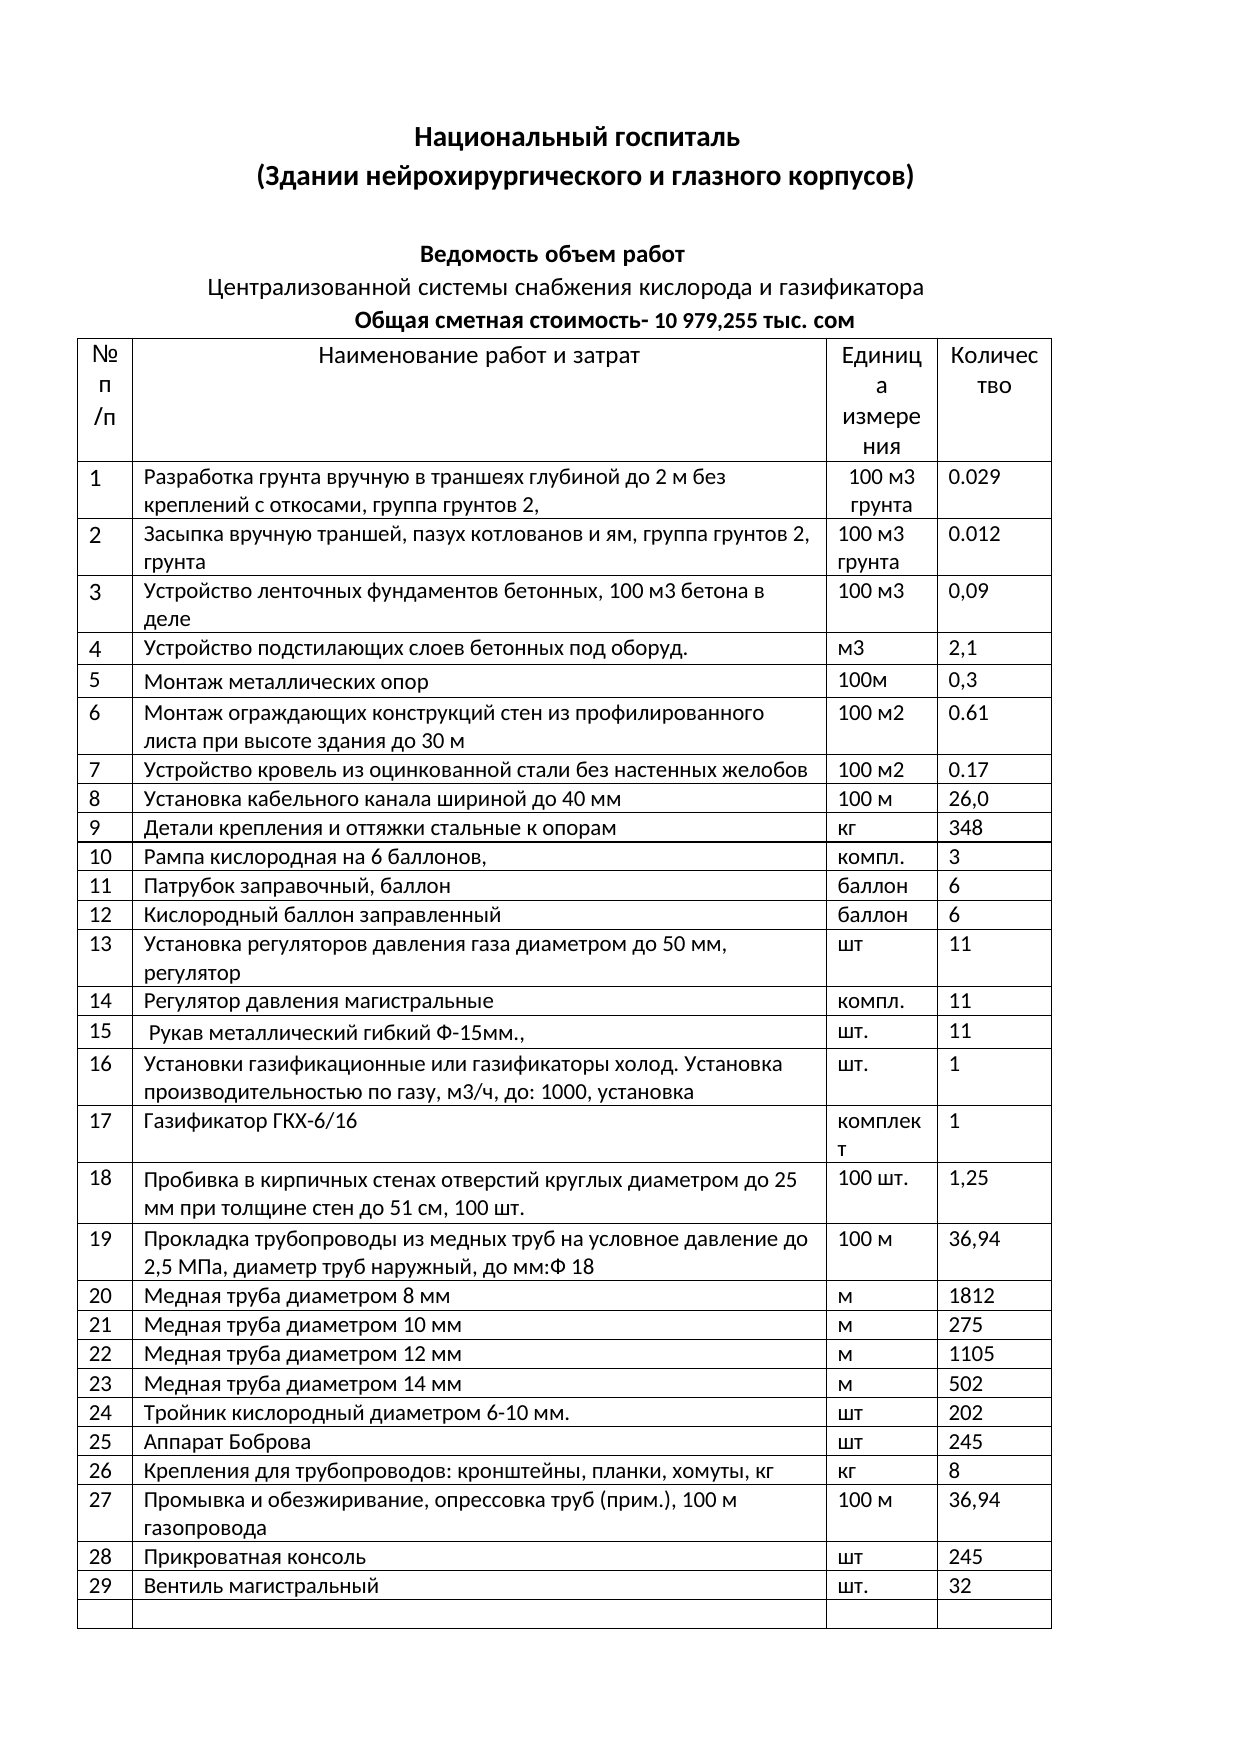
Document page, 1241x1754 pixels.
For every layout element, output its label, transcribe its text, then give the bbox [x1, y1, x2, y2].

table_cell 29 [78, 1571, 132, 1599]
table_cell 17 [78, 1106, 132, 1162]
table_cell шт [827, 1427, 937, 1455]
table_cell 8 [78, 784, 132, 812]
table_cell 1812 [938, 1281, 1051, 1309]
table_cell м [827, 1340, 937, 1368]
table_cell Рампа кислородная на 6 баллонов, [133, 843, 826, 870]
table_cell 27 [78, 1485, 132, 1541]
table_cell 11 [78, 871, 132, 899]
table_cell 22 [78, 1340, 132, 1368]
table_cell 100 м3 грунта [827, 462, 937, 518]
table_cell 1 [938, 1049, 1051, 1105]
table_cell 3 [938, 843, 1051, 870]
table_cell 275 [938, 1311, 1051, 1338]
table_cell 32 [938, 1571, 1051, 1599]
table_cell 100 м [827, 1224, 937, 1280]
table_cell шт [827, 930, 937, 986]
table_cell 26,0 [938, 784, 1051, 812]
table_cell 245 [938, 1542, 1051, 1570]
text Национальный госпиталь [177, 118, 1152, 154]
table_cell 6 [78, 698, 132, 754]
table_cell 28 [78, 1542, 132, 1570]
table_cell баллон [827, 901, 937, 928]
table_cell [133, 1600, 826, 1628]
table_cell 100 м [827, 1485, 937, 1541]
table_cell Детали крепления и оттяжки стальные к опорам [133, 813, 826, 841]
table_cell 3 [78, 576, 132, 632]
table_cell 202 [938, 1398, 1051, 1426]
table_cell шт. [827, 1049, 937, 1105]
table_cell [938, 1600, 1051, 1628]
table_cell 14 [78, 987, 132, 1015]
table_cell 100 м [827, 784, 937, 812]
table_cell 100 м2 [827, 755, 937, 783]
text Общая сметная стоимость- 10 979,255 тыс. сом [88, 305, 1152, 335]
table_cell Установка регуляторов давления газа диаметром до 50 мм, регулятор [133, 930, 826, 986]
table_cell 21 [78, 1311, 132, 1338]
table_cell комплект [827, 1106, 937, 1162]
table_cell 15 [78, 1016, 132, 1048]
table_cell Прикроватная консоль [133, 1542, 826, 1570]
table_cell 4 [78, 633, 132, 664]
table_cell Установки газификационные или газификаторы холод. Установка производительностью по газу, м3/ч, до: 1000, установка [133, 1049, 826, 1105]
table_cell м [827, 1281, 937, 1309]
table_cell м [827, 1369, 937, 1397]
table_cell 10 [78, 843, 132, 870]
table_cell 26 [78, 1456, 132, 1484]
table_cell Рукав металлический гибкий Ф-15мм., [133, 1016, 826, 1048]
table_cell [78, 1600, 132, 1628]
table_cell 36,94 [938, 1224, 1051, 1280]
table_cell 6 [938, 901, 1051, 928]
table_cell 7 [78, 755, 132, 783]
table_cell 0.17 [938, 755, 1051, 783]
table_cell 0.012 [938, 519, 1051, 575]
table_cell [827, 1600, 937, 1628]
table_cell 11 [938, 930, 1051, 986]
table_cell 6 [938, 871, 1051, 899]
table_cell 12 [78, 901, 132, 928]
table_cell 0.61 [938, 698, 1051, 754]
table_cell компл. [827, 843, 937, 870]
table_cell 2,1 [938, 633, 1051, 664]
table_cell 245 [938, 1427, 1051, 1455]
table_cell 24 [78, 1398, 132, 1426]
table_cell 100 шт. [827, 1163, 937, 1223]
table_cell 100 м3 грунта [827, 519, 937, 575]
table_cell Газификатор ГКХ-6/16 [133, 1106, 826, 1162]
table_cell 1 [78, 462, 132, 518]
table_cell Промывка и обезжиривание, опрессовка труб (прим.), 100 м газопровода [133, 1485, 826, 1541]
table_cell м3 [827, 633, 937, 664]
table_cell Медная труба диаметром 8 мм [133, 1281, 826, 1309]
table_cell 11 [938, 987, 1051, 1015]
table_cell Медная труба диаметром 12 мм [133, 1340, 826, 1368]
table_cell 36,94 [938, 1485, 1051, 1541]
table_cell 348 [938, 813, 1051, 841]
table_cell шт. [827, 1016, 937, 1048]
table_cell компл. [827, 987, 937, 1015]
table_cell 20 [78, 1281, 132, 1309]
table_cell кг [827, 813, 937, 841]
table_cell 1105 [938, 1340, 1051, 1368]
table_cell Вентиль магистральный [133, 1571, 826, 1599]
table_cell баллон [827, 871, 937, 899]
table_cell 502 [938, 1369, 1051, 1397]
table_cell Патрубок заправочный, баллон [133, 871, 826, 899]
table_header № п/п [78, 339, 132, 461]
table_cell Монтаж металлических опор [133, 665, 826, 697]
table_cell 0.029 [938, 462, 1051, 518]
table_cell Тройник кислородный диаметром 6-10 мм. [133, 1398, 826, 1426]
table_cell Установка кабельного канала шириной до 40 мм [133, 784, 826, 812]
table_cell 100 м3 [827, 576, 937, 632]
table_cell Монтаж ограждающих конструкций стен из профилированного листа при высоте здания до 30 м [133, 698, 826, 754]
table_cell 16 [78, 1049, 132, 1105]
table_cell 25 [78, 1427, 132, 1455]
table_cell Регулятор давления магистральные [133, 987, 826, 1015]
table_cell Засыпка вручную траншей, пазух котлованов и ям, группа грунтов 2, грунта [133, 519, 826, 575]
table_cell 13 [78, 930, 132, 986]
table_cell Пробивка в кирпичных стенах отверстий круглых диаметром до 25 мм при толщине стен до 51 см, 100 шт. [133, 1163, 826, 1223]
table_cell Медная труба диаметром 10 мм [133, 1311, 826, 1338]
table_cell Устройство подстилающих слоев бетонных под оборуд. [133, 633, 826, 664]
table_cell шт [827, 1398, 937, 1426]
table_cell 18 [78, 1163, 132, 1223]
table_cell 8 [938, 1456, 1051, 1484]
table_cell Устройство ленточных фундаментов бетонных, 100 м3 бетона в деле [133, 576, 826, 632]
table_cell 1,25 [938, 1163, 1051, 1223]
table_cell Разработка грунта вручную в траншеях глубиной до 2 м без креплений с откосами, группа грунтов 2, [133, 462, 826, 518]
table_cell шт. [827, 1571, 937, 1599]
text Ведомость объем работ [177, 238, 1152, 268]
table_cell Аппарат Боброва [133, 1427, 826, 1455]
table_cell Прокладка трубопроводы из медных труб на условное давление до 2,5 МПа, диаметр труб наружный, до мм:Ф 18 [133, 1224, 826, 1280]
table_cell Медная труба диаметром 14 мм [133, 1369, 826, 1397]
table_header Количество [938, 339, 1051, 461]
table_cell Устройство кровель из оцинкованной стали без настенных желобов [133, 755, 826, 783]
table_cell Кислородный баллон заправленный [133, 901, 826, 928]
table_cell 0,09 [938, 576, 1051, 632]
table_cell 2 [78, 519, 132, 575]
table_cell 100м [827, 665, 937, 697]
table_header Единица измерения [827, 339, 937, 461]
table_cell 1 [938, 1106, 1051, 1162]
text (Здании нейрохирургического и глазного корпусов) [177, 157, 1152, 192]
table_cell шт [827, 1542, 937, 1570]
table_cell 19 [78, 1224, 132, 1280]
table_cell 9 [78, 813, 132, 841]
table_cell 23 [78, 1369, 132, 1397]
table_cell 11 [938, 1016, 1051, 1048]
table_cell м [827, 1311, 937, 1338]
table_header Наименование работ и затрат [133, 339, 826, 461]
table_cell 0,3 [938, 665, 1051, 697]
table_cell кг [827, 1456, 937, 1484]
table_cell 5 [78, 665, 132, 697]
table_cell 100 м2 [827, 698, 937, 754]
table_cell Крепления для трубопроводов: кронштейны, планки, хомуты, кг [133, 1456, 826, 1484]
text Централизованной системы снабжения кислорода и газификатора [88, 271, 1152, 302]
